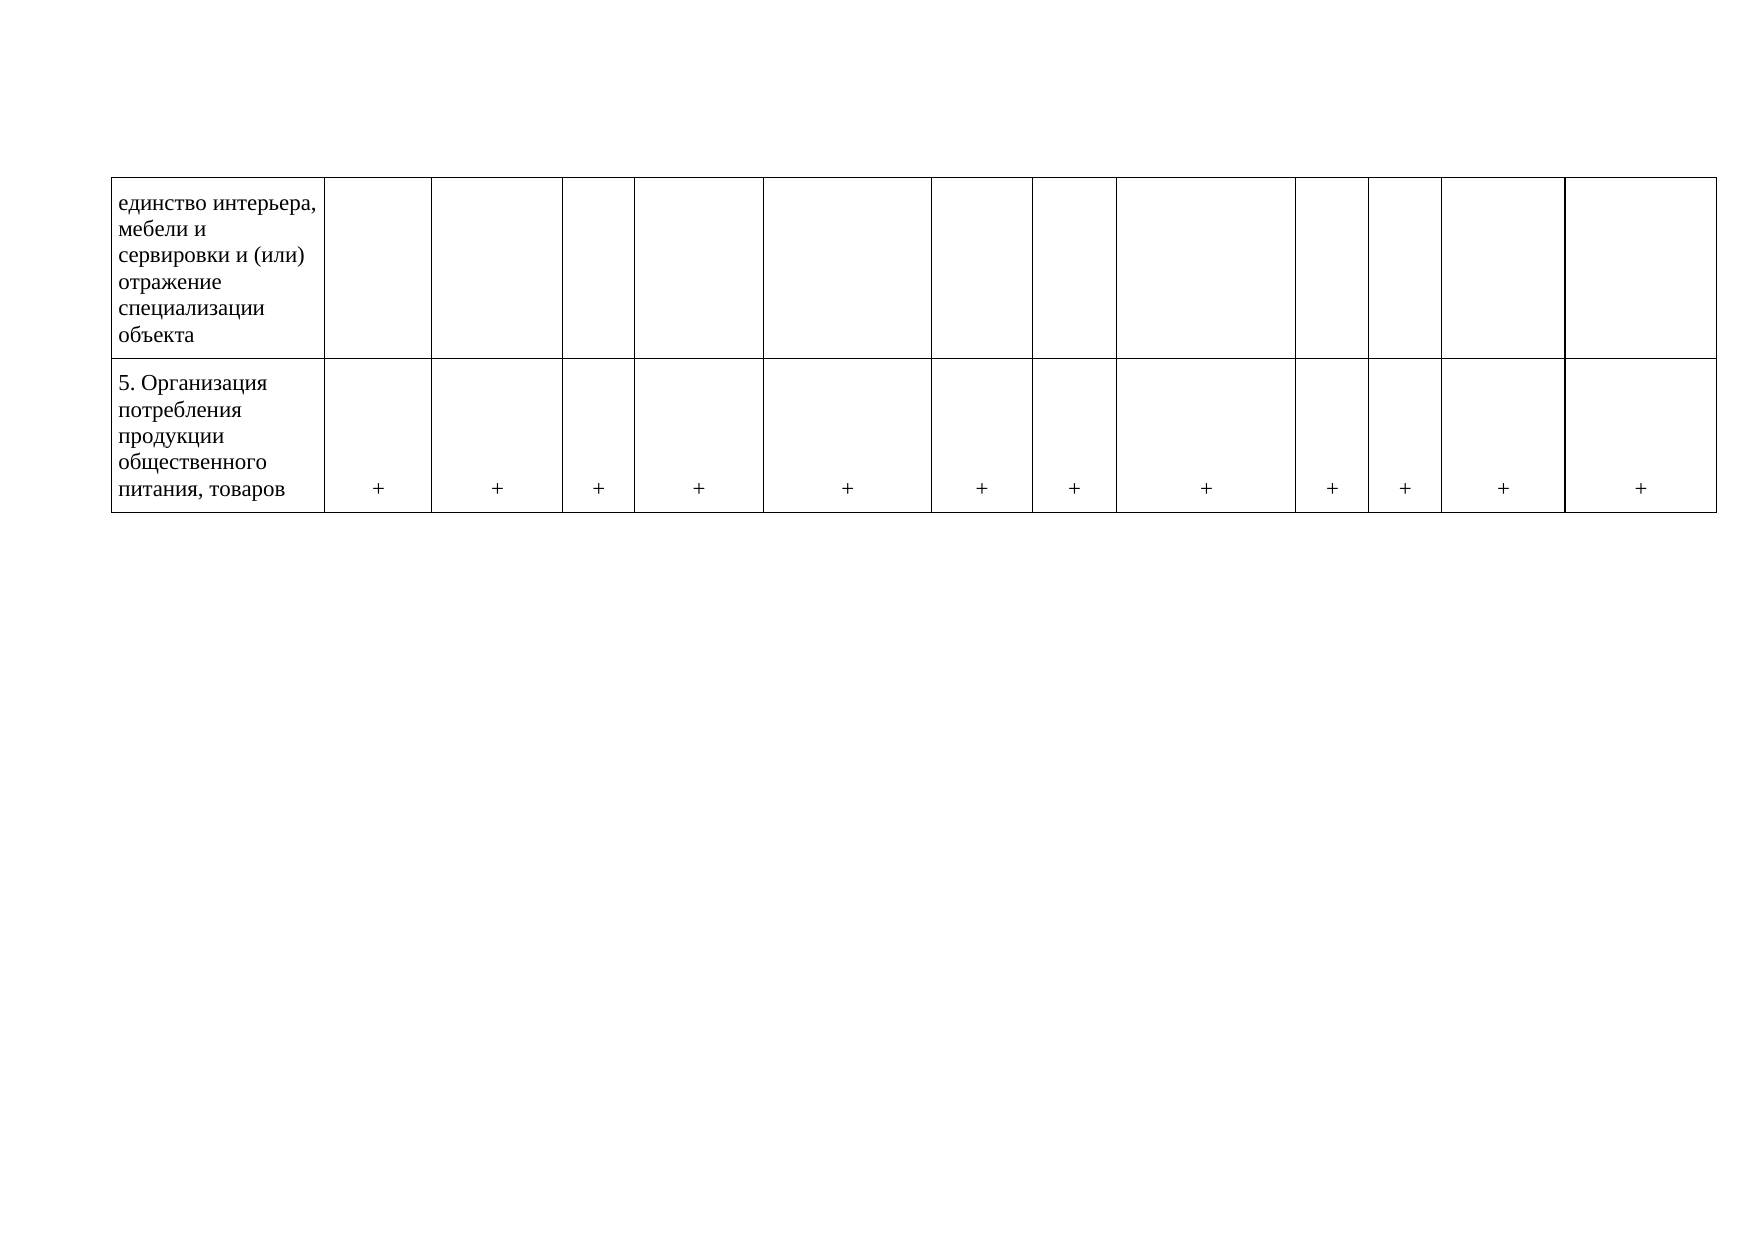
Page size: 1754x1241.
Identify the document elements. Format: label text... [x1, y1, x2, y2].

table_cell + [1117, 178, 1295, 358]
table_cell + [1296, 359, 1368, 512]
table_cell + [432, 178, 562, 358]
table_cell 5. Организация потребления продукции общественного питания, товаров [112, 359, 324, 512]
table_cell + [563, 359, 634, 512]
table_cell + [1566, 178, 1716, 358]
table_cell + [1033, 178, 1116, 358]
table_cell + [635, 359, 763, 512]
table_cell + [1117, 359, 1295, 512]
table_cell - [635, 178, 763, 358]
table_cell + [1033, 359, 1116, 512]
table_cell - [1369, 178, 1441, 358]
table_cell - [1296, 178, 1368, 358]
table_cell + [1566, 359, 1716, 512]
table_cell + [764, 178, 931, 358]
table_cell + [1369, 359, 1441, 512]
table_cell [112, 178, 324, 358]
table_cell + [764, 359, 931, 512]
table_cell + [1442, 359, 1564, 512]
table_cell + [932, 178, 1032, 358]
table_cell - [325, 178, 431, 358]
table_cell + [325, 359, 431, 512]
table_cell + [932, 359, 1032, 512]
table_cell + [432, 359, 562, 512]
table_cell - [563, 178, 634, 358]
table_cell + [1442, 178, 1564, 358]
